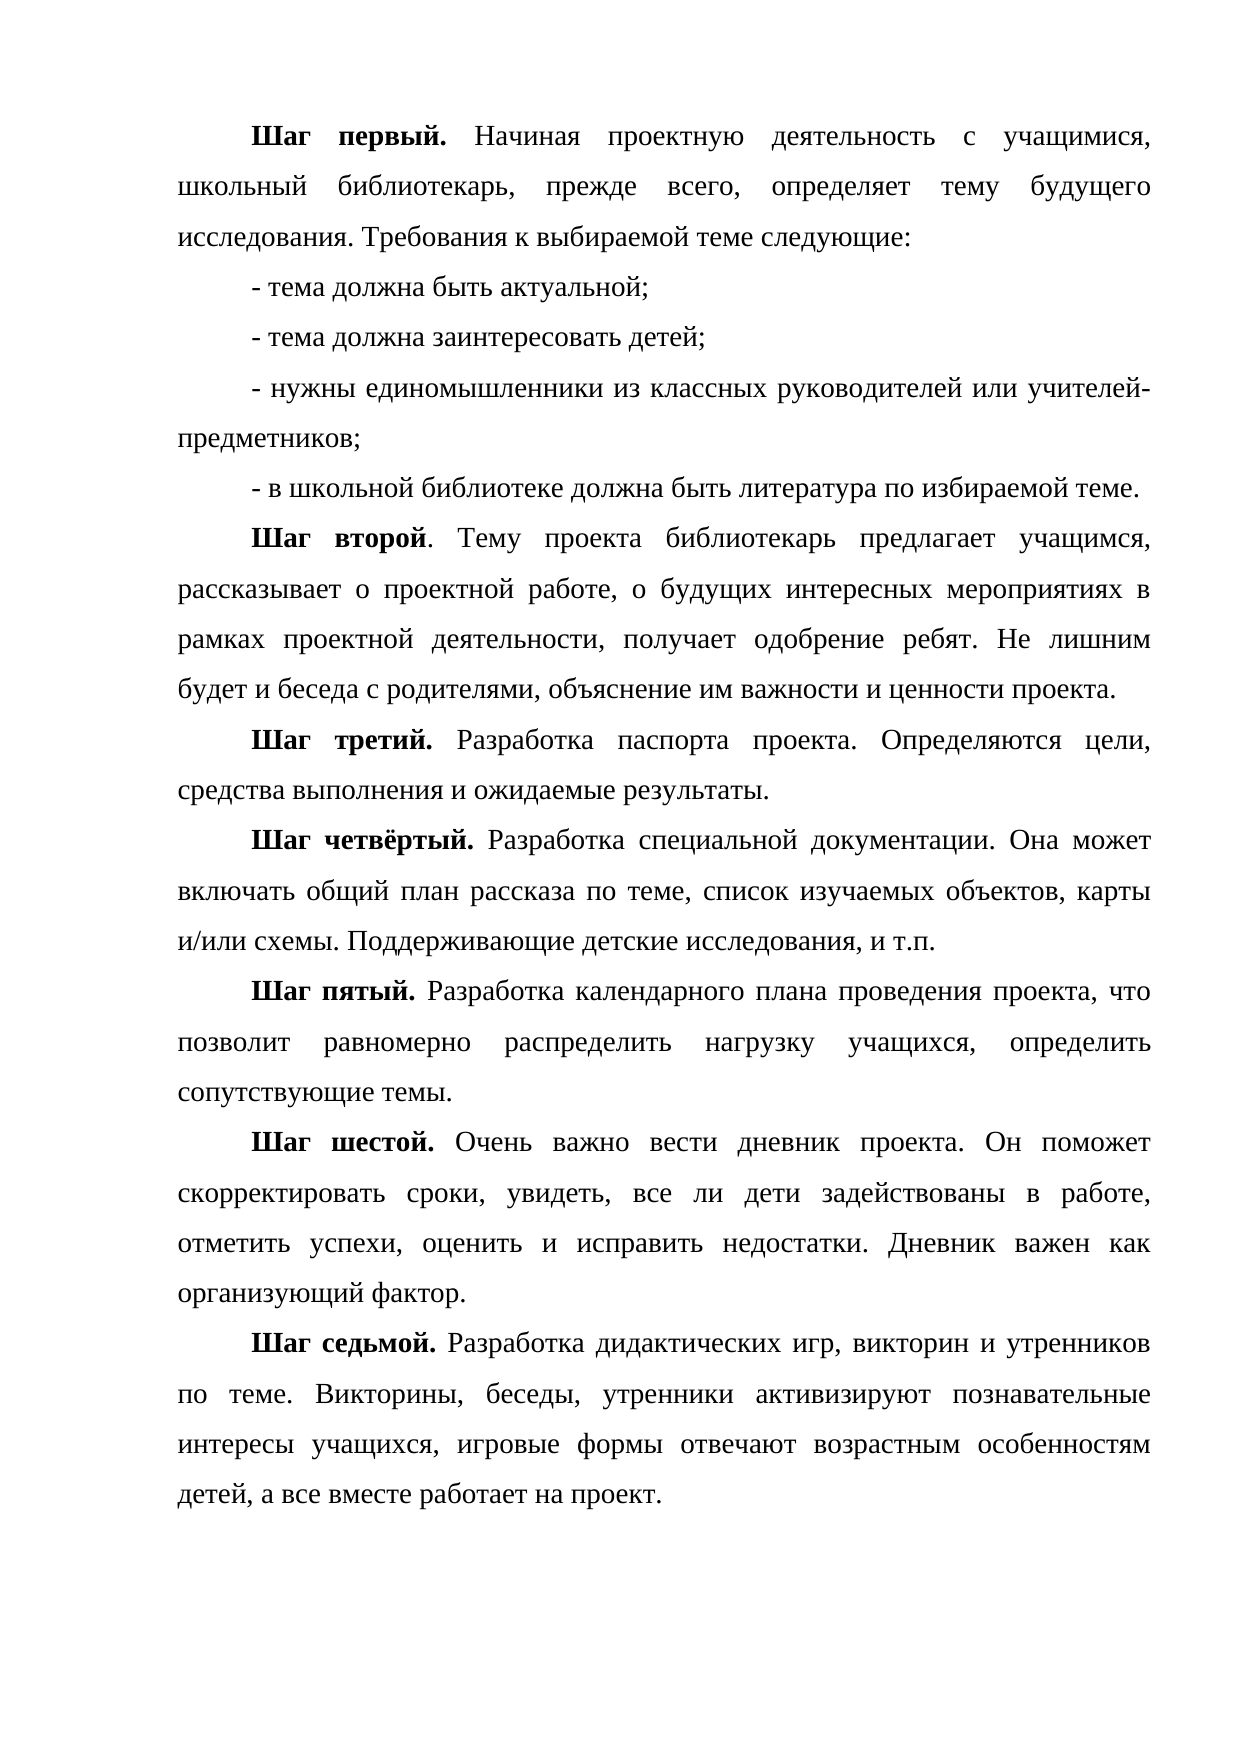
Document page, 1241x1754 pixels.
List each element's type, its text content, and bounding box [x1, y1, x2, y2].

text Шаг четвёртый. Разработка специальной документации. Она может включать общий план рассказа по теме, список изучаемых объектов, карты и/или схемы. Поддерживающие детские исследования, и т.п. [177, 822, 1152, 957]
text Шаг пятый. Разработка календарного плана проведения проекта, что позволит равномерно распределить нагрузку учащихся, определить сопутствующие темы. [177, 973, 1152, 1108]
text - нужны единомышленники из классных руководителей или учителей-предметников; [177, 370, 1152, 453]
text - в школьной библиотеке должна быть литература по избираемой теме. [177, 470, 1152, 504]
text Шаг седьмой. Разработка дидактических игр, викторин и утренников по теме. Викторины, беседы, утренники активизируют познавательные интересы учащихся, игровые формы отвечают возрастным особенностям детей, а все вместе работает на проект. [177, 1326, 1152, 1510]
text Шаг третий. Разработка паспорта проекта. Определяются цели, средства выполнения и ожидаемые результаты. [177, 722, 1152, 806]
text Шаг шестой. Очень важно вести дневник проекта. Он поможет скорректировать сроки, увидеть, все ли дети задействованы в работе, отметить успехи, оценить и исправить недостатки. Дневник важен как организующий фактор. [177, 1124, 1152, 1309]
text Шаг первый. Начиная проектную деятельность с учащимися, школьный библиотекарь, прежде всего, определяет тему будущего исследования. Требования к выбираемой теме следующие: [177, 118, 1152, 252]
text - тема должна заинтересовать детей; [177, 319, 1152, 353]
text Шаг второй. Тему проекта библиотекарь предлагает учащимся, рассказывает о проектной работе, о будущих интересных мероприятиях в рамках проектной деятельности, получает одобрение ребят. Не лишним будет и беседа с родителями, объяснение им важности и ценности проекта. [177, 521, 1152, 705]
text - тема должна быть актуальной; [177, 269, 1152, 303]
